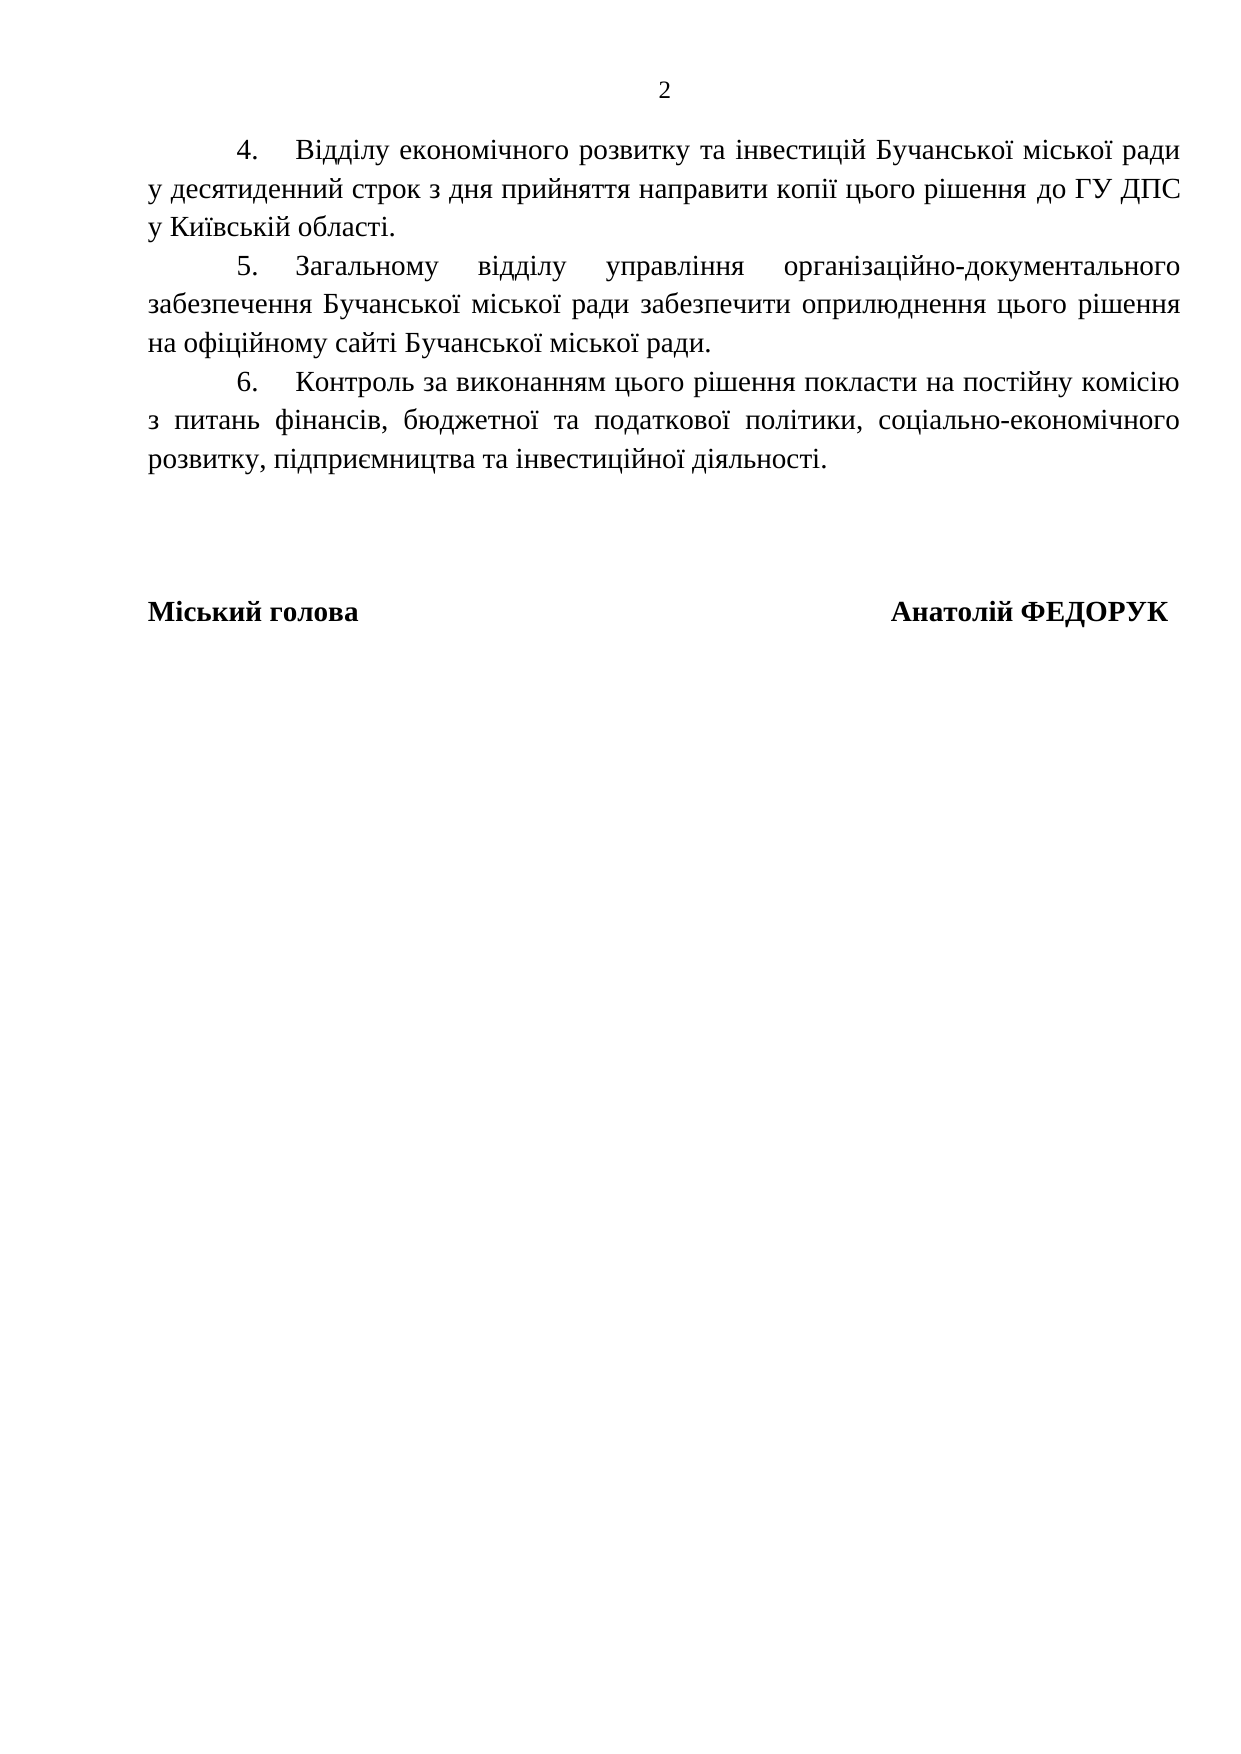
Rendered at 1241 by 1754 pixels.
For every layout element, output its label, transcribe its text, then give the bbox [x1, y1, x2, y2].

text Міський голова Анатолій ФЕДОРУК [148, 594, 1173, 627]
list Контроль за виконанням цього рішення покласти на постійну комісію з питань фінансів, бюджетної та податкової політики, соціально-економічного розвитку, підприємництва та інвестиційної діяльності. [148, 364, 1181, 474]
list Загальному відділу управління організаційно-документального забезпечення Бучанської міської ради забезпечити оприлюднення цього рішення на офіційному сайті Бучанської міської ради. [148, 248, 1181, 359]
list Відділу економічного розвитку та інвестицій Бучанської міської ради у десятиденний строк з дня прийняття направити копії цього рішення до ГУ ДПС у Київській області. [148, 132, 1181, 243]
